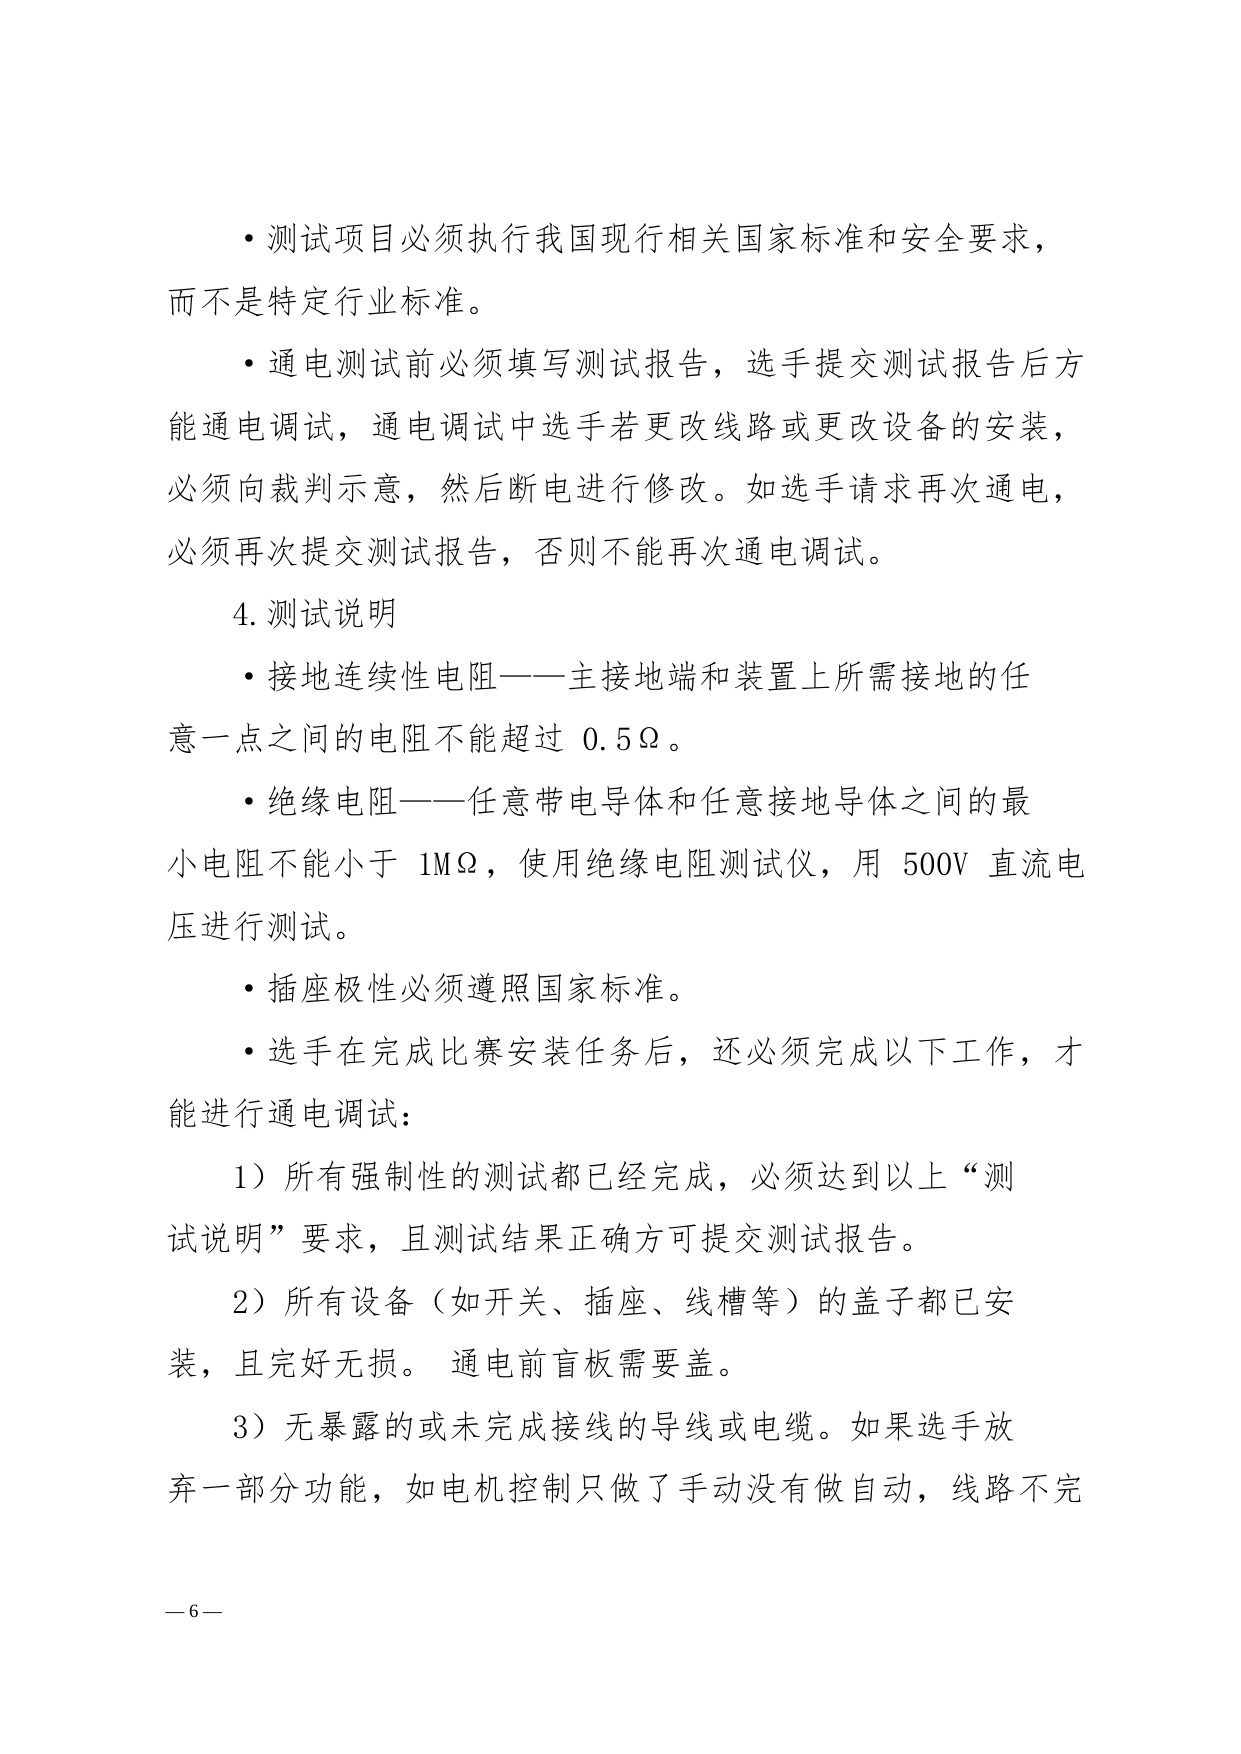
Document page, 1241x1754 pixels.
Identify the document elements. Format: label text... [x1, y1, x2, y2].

text 2）所有设备（如开关、插座、线槽等）的盖子都已安 [165, 1263, 1087, 1326]
text ·测试项目必须执行我国现行相关国家标准和安全要求， [165, 201, 1087, 263]
list 4.测试说明 [165, 576, 1087, 638]
text 试说明”要求，且测试结果正确方可提交测试报告。 [165, 1201, 1087, 1263]
text ·通电测试前必须填写测试报告，选手提交测试报告后方能通电调试，通电调试中选手若更改线路或更改设备的安装，必须向裁判示意，然后断电进行修改。如选手请求再次通电，必须再次提交测试报告，否则不能再次通电调试。 [165, 326, 1087, 576]
text ·接地连续性电阻——主接地端和装置上所需接地的任 [165, 638, 1087, 701]
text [165, 1451, 1087, 1513]
text ·绝缘电阻——任意带电导体和任意接地导体之间的最 [165, 763, 1087, 826]
text ·选手在完成比赛安装任务后，还必须完成以下工作，才能进行通电调试： [165, 1013, 1087, 1138]
text 而不是特定行业标准。 [165, 263, 1087, 326]
text 意一点之间的电阻不能超过 0.5Ω。 [165, 701, 1087, 763]
text 1）所有强制性的测试都已经完成，必须达到以上“测 [165, 1138, 1087, 1201]
text 3）无暴露的或未完成接线的导线或电缆。如果选手放 [165, 1388, 1087, 1451]
text 装，且完好无损。 通电前盲板需要盖。 [165, 1326, 1087, 1388]
text ·插座极性必须遵照国家标准。 [165, 951, 1087, 1013]
text 小电阻不能小于 1MΩ，使用绝缘电阻测试仪，用 500V 直流电压进行测试。 [165, 826, 1087, 951]
